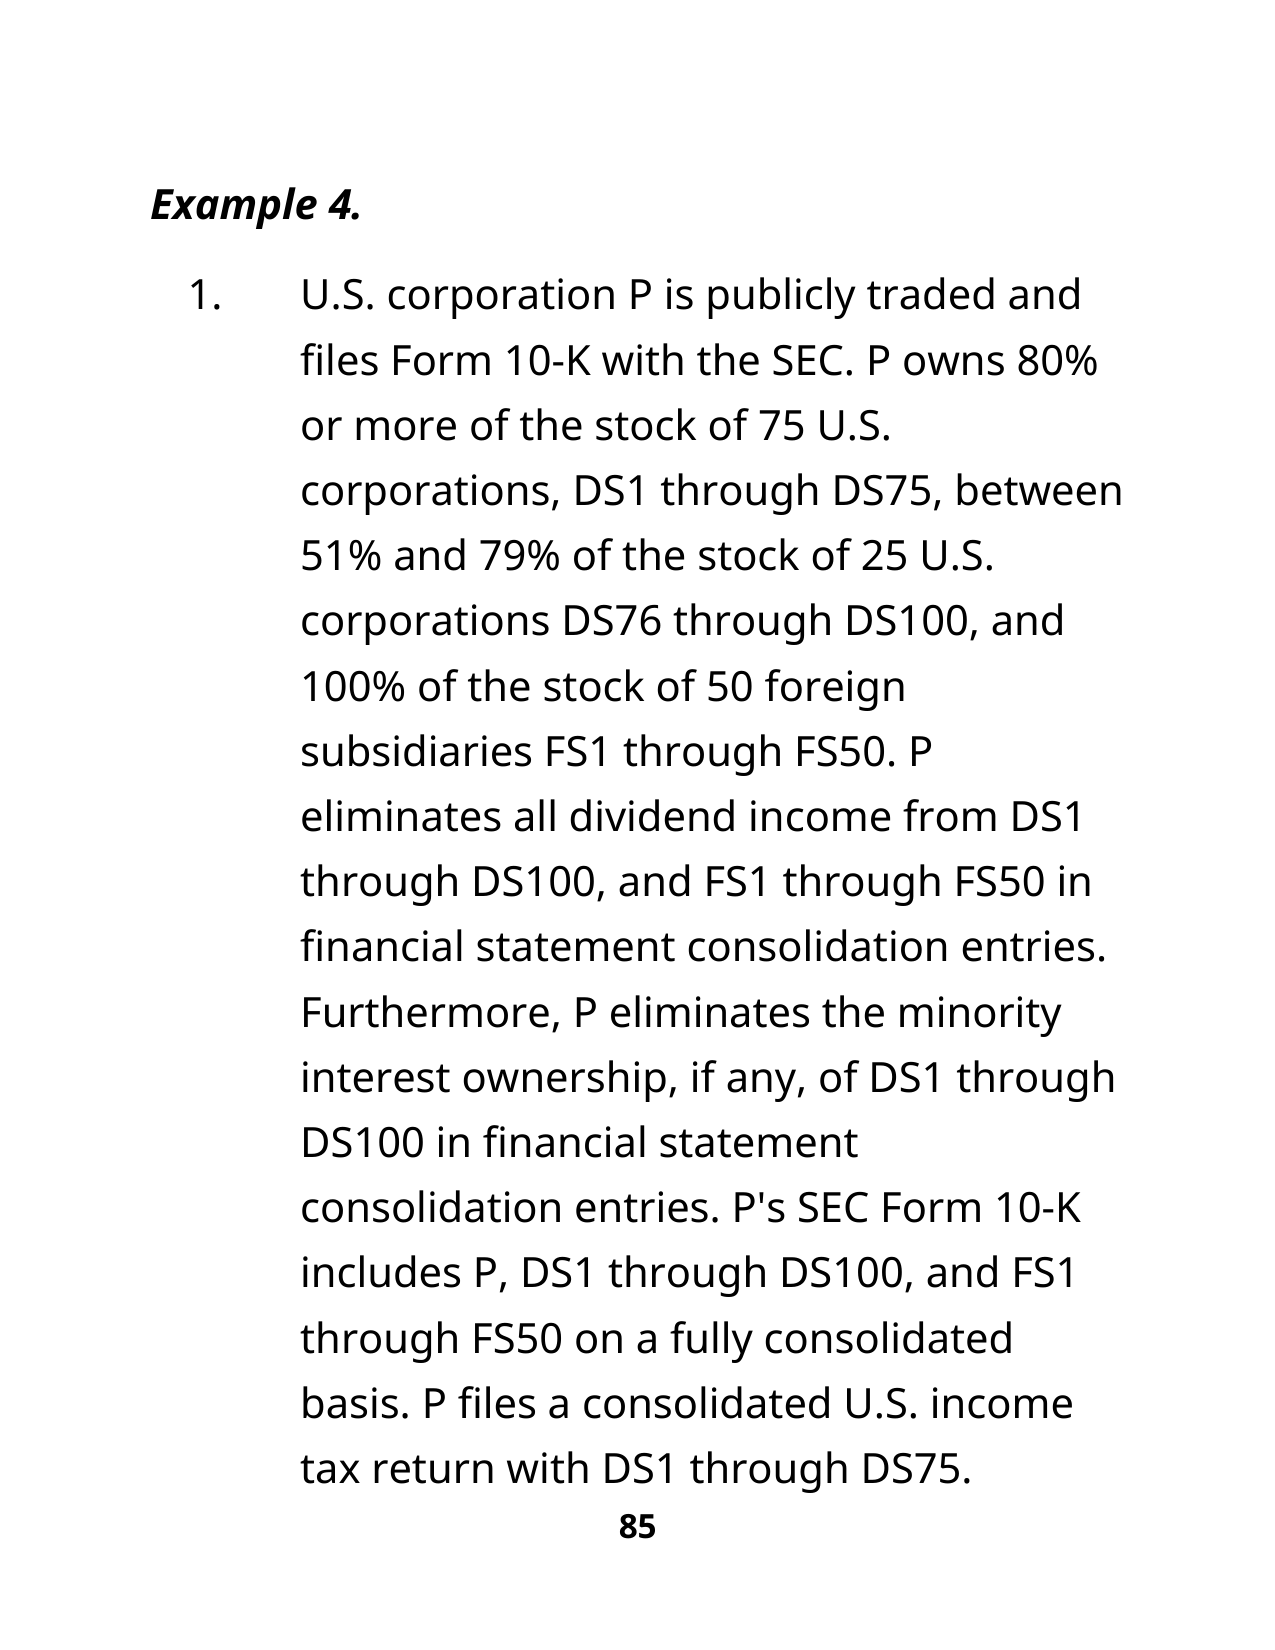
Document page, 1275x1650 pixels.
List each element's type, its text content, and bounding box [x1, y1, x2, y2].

text Example 4. [150, 175, 1125, 232]
list U.S. corporation P is publicly traded and files Form 10-K with the SEC. P owns 80% or more of the stock of 75 U.S. corporations, DS1 through DS75, between 51% and 79% of the stock of 25 U.S. corporations DS76 through DS100, and 100% of the stock of 50 foreign subsidiaries FS1 through FS50. P eliminates all dividend income from DS1 through DS100, and FS1 through FS50 in financial statement consolidation entries. Furthermore, P eliminates the minority interest ownership, if any, of DS1 through DS100 in financial statement consolidation entries. P's SEC Form 10-K includes P, DS1 through DS100, and FS1 through FS50 on a fully consolidated basis. P files a consolidated U.S. income tax return with DS1 through DS75. [187, 265, 1125, 1496]
